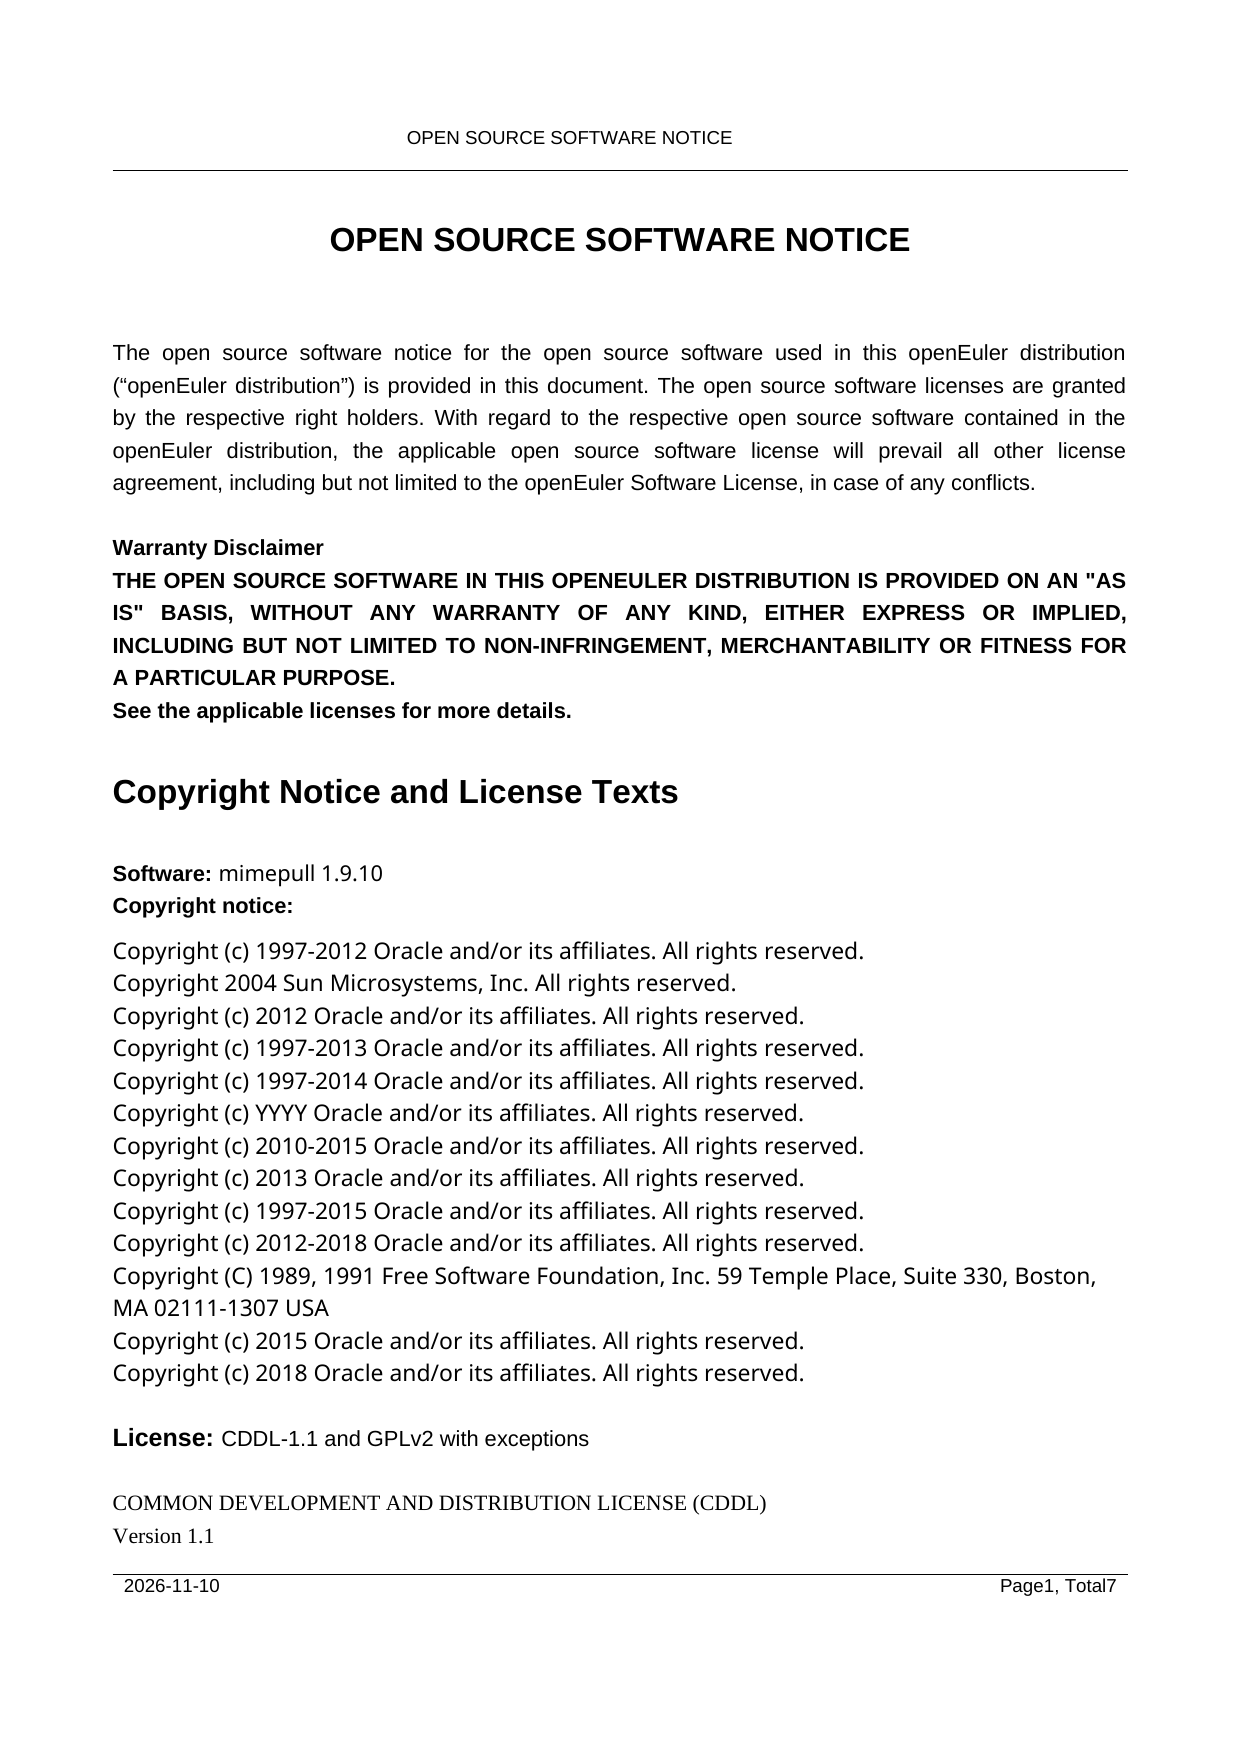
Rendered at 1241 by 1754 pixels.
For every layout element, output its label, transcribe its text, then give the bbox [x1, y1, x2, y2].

text Version 1.1 [112, 1519, 1128, 1551]
text OPEN SOURCE SOFTWARE NOTICE [112, 206, 1128, 271]
text COMMON DEVELOPMENT AND DISTRIBUTION LICENSE (CDDL) [112, 1454, 1128, 1519]
text Copyright (c) 1997-2012 Oracle and/or its affiliates. All rights reserved. Copyright 2004 Sun Microsystems, Inc. All rights reserved. Copyright (c) 2012 Oracle and/or its affiliates. All rights reserved. Copyright (c) 1997-2013 Oracle and/or its affiliates. All rights reserved. Copyright (c) 1997-2014 Oracle and/or its affiliates. All rights reserved. Copyright (c) YYYY Oracle and/or its affiliates. All rights reserved. Copyright (c) 2010-2015 Oracle and/or its affiliates. All rights reserved. Copyright (c) 2013 Oracle and/or its affiliates. All rights reserved. Copyright (c) 1997-2015 Oracle and/or its affiliates. All rights reserved. Copyright (c) 2012-2018 Oracle and/or its affiliates. All rights reserved. Copyright (C) 1989, 1991 Free Software Foundation, Inc. 59 Temple Place, Suite 330, Boston, MA 02111-1307 USA Copyright (c) 2015 Oracle and/or its affiliates. All rights reserved. Copyright (c) 2018 Oracle and/or its affiliates. All rights reserved. [112, 934, 1128, 1421]
text Warranty Disclaimer [112, 531, 1128, 564]
text Copyright Notice and License Texts [112, 759, 1128, 824]
text License: CDDL-1.1 and GPLv2 with exceptions [112, 1421, 1128, 1454]
title Software: mimepull 1.9.10 [112, 856, 1128, 889]
text THE OPEN SOURCE SOFTWARE IN THIS OPENEULER DISTRIBUTION IS PROVIDED ON AN "AS IS" BASIS, WITHOUT ANY WARRANTY OF ANY KIND, EITHER EXPRESS OR IMPLIED, INCLUDING BUT NOT LIMITED TO NON-INFRINGEMENT, MERCHANTABILITY OR FITNESS FOR A PARTICULAR PURPOSE. See the applicable licenses for more details. [112, 564, 1128, 726]
text The open source software notice for the open source software used in this openEuler distribution (“openEuler distribution”) is provided in this document. The open source software licenses are granted by the respective right holders. With regard to the respective open source software contained in the openEuler distribution, the applicable open source software license will prevail all other license agreement, including but not limited to the openEuler Software License, in case of any conflicts. [112, 336, 1128, 499]
text Copyright notice: [112, 889, 1128, 921]
